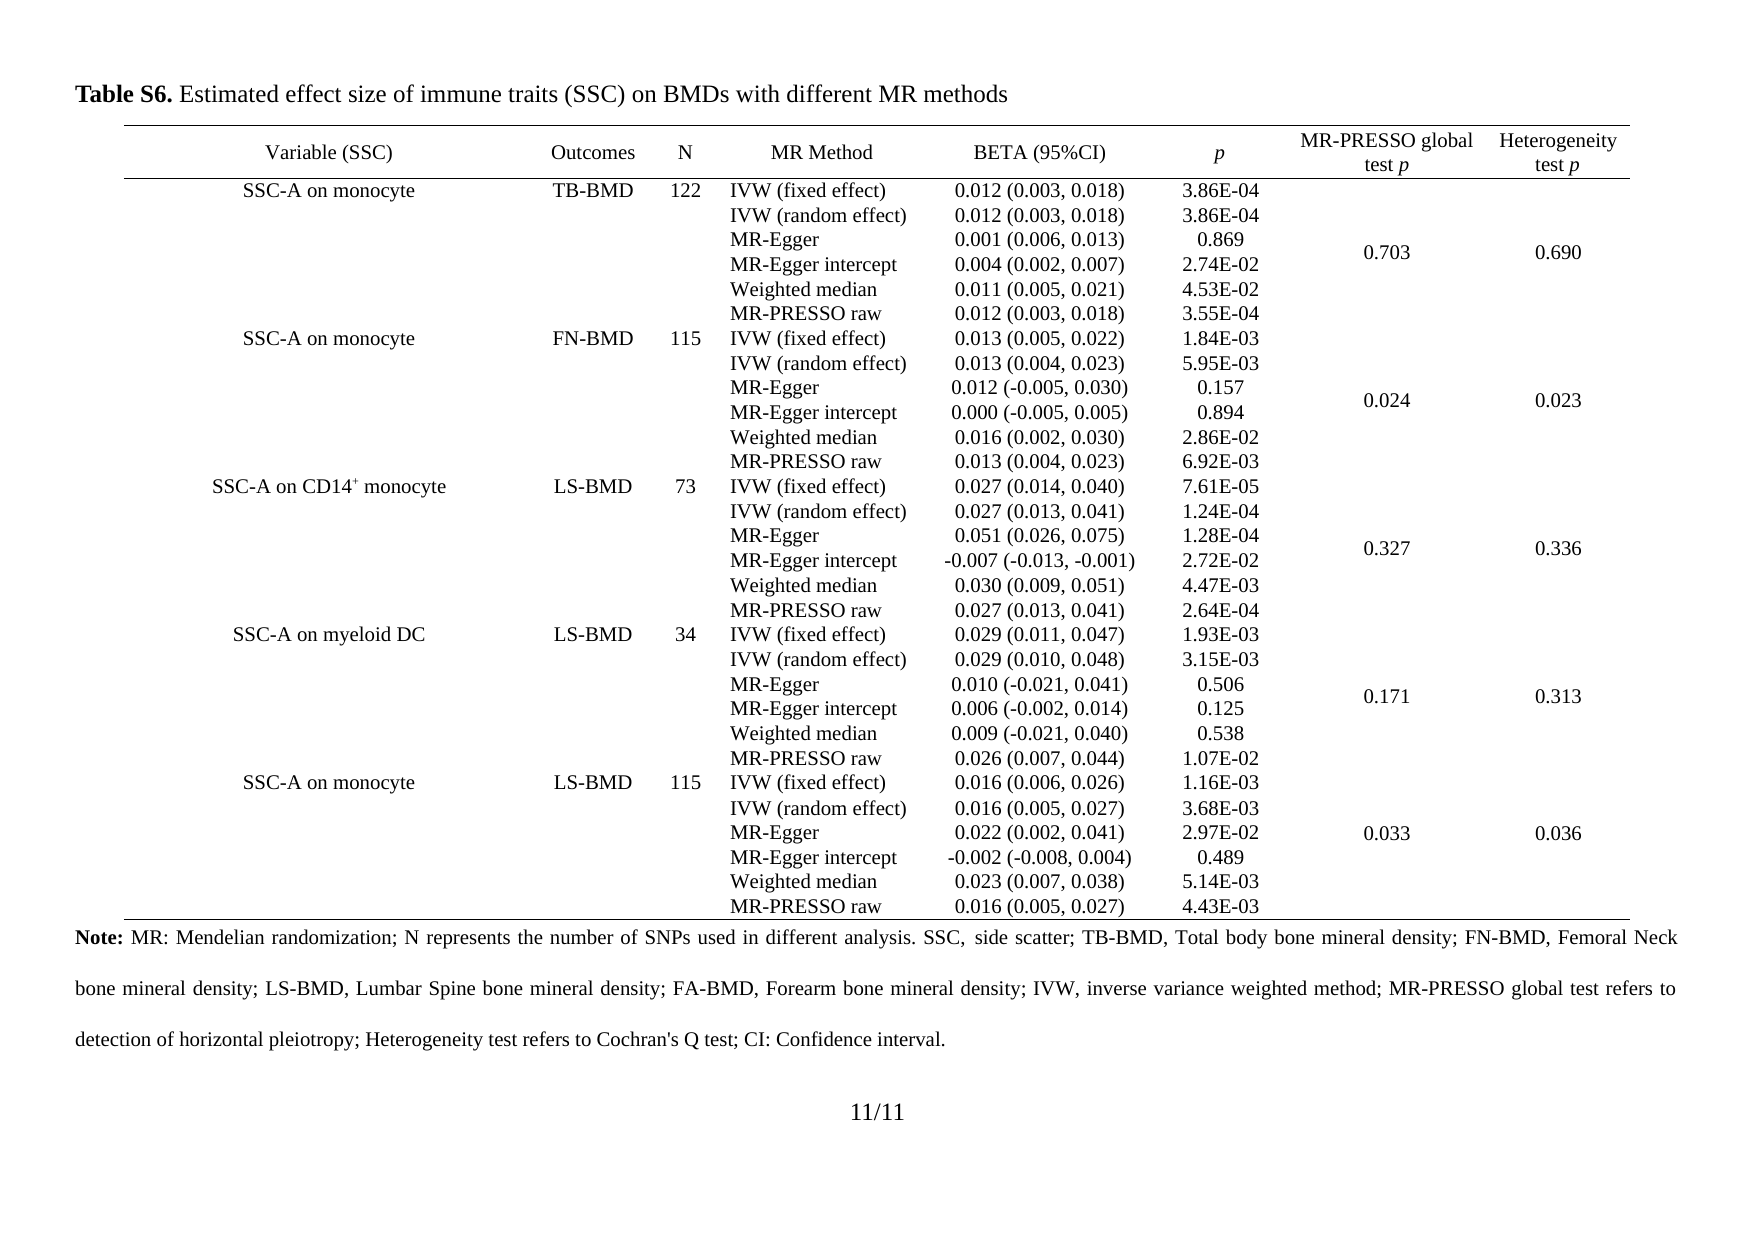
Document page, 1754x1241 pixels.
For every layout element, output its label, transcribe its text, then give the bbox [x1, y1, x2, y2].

table_cell 0.012 (0.003, 0.018) [925, 203, 1154, 227]
table_cell 115 [652, 326, 718, 474]
table_cell 0.690 [1486, 179, 1630, 326]
table_cell MR-PRESSO raw [719, 894, 925, 919]
table_cell 115 [652, 770, 718, 919]
table_cell 0.029 (0.010, 0.048) [925, 647, 1154, 672]
table_cell 0.000 (-0.005, 0.005) [925, 400, 1154, 425]
table_cell MR-Egger [719, 524, 925, 548]
table_cell 0.033 [1287, 770, 1486, 919]
table_cell Weighted median [719, 425, 925, 449]
table_cell 1.07E-02 [1154, 746, 1287, 770]
table_cell 1.16E-03 [1154, 770, 1287, 795]
table_cell 0.016 (0.006, 0.026) [925, 770, 1154, 795]
table_cell 2.86E-02 [1154, 425, 1287, 449]
table_cell IVW (fixed effect) [719, 179, 925, 202]
table_cell 0.506 [1154, 672, 1287, 696]
text Note: MR: Mendelian randomization; N represents the number of SNPs used in different analysis. SSC, side scatter; TB-BMD, Total body bone mineral density; FN-BMD, Femoral Neck bone mineral density; LS-BMD, Lumbar Spine bone mineral density; FA-BMD, Forearm bone mineral density; IVW, inverse variance weighted method; MR-PRESSO global test refers to detection of horizontal pleiotropy; Heterogeneity test refers to Cochran's Q test; CI: Confidence interval. [75, 920, 1679, 1056]
table_cell SSC-A on monocyte [124, 326, 534, 474]
table_cell 2.97E-02 [1154, 820, 1287, 845]
table_cell 3.55E-04 [1154, 301, 1287, 326]
table_cell MR-Egger intercept [719, 252, 925, 277]
table_cell 0.012 (-0.005, 0.030) [925, 375, 1154, 400]
table_cell FN-BMD [534, 326, 652, 474]
table_cell 0.013 (0.004, 0.023) [925, 351, 1154, 375]
table_cell SSC-A on monocyte [124, 179, 534, 326]
table_cell 0.001 (0.006, 0.013) [925, 227, 1154, 252]
table_header Outcomes [534, 126, 652, 177]
table_cell IVW (fixed effect) [719, 326, 925, 351]
table_cell 122 [652, 179, 718, 326]
table_cell 0.013 (0.004, 0.023) [925, 449, 1154, 474]
table_cell Weighted median [719, 721, 925, 746]
table_cell 2.74E-02 [1154, 252, 1287, 277]
table_cell 0.023 (0.007, 0.038) [925, 870, 1154, 894]
table_cell 7.61E-05 [1154, 474, 1287, 499]
table_cell IVW (fixed effect) [719, 474, 925, 499]
table_cell 0.016 (0.005, 0.027) [925, 894, 1154, 919]
table_cell Weighted median [719, 870, 925, 894]
table_cell 0.024 [1287, 326, 1486, 474]
table_cell 4.47E-03 [1154, 573, 1287, 597]
table_cell 0.327 [1287, 474, 1486, 622]
table_cell 0.489 [1154, 845, 1287, 869]
text Table S6. Estimated effect size of immune traits (SSC) on BMDs with different MR methods [75, 77, 1679, 111]
table_cell 0.006 (-0.002, 0.014) [925, 696, 1154, 721]
table_cell MR-PRESSO raw [719, 746, 925, 770]
table_header Heterogeneity test p [1486, 126, 1630, 177]
table_cell 0.023 [1486, 326, 1630, 474]
table_cell 0.009 (-0.021, 0.040) [925, 721, 1154, 746]
table_cell 4.53E-02 [1154, 277, 1287, 301]
table_cell 0.313 [1486, 622, 1630, 770]
table_cell 1.84E-03 [1154, 326, 1287, 351]
table_cell 0.011 (0.005, 0.021) [925, 277, 1154, 301]
table_cell MR-PRESSO raw [719, 301, 925, 326]
table_cell MR-PRESSO raw [719, 449, 925, 474]
table_cell IVW (random effect) [719, 795, 925, 820]
table_cell 6.92E-03 [1154, 449, 1287, 474]
table_cell 0.336 [1486, 474, 1630, 622]
table_cell 3.86E-04 [1154, 203, 1287, 227]
table_cell 3.86E-04 [1154, 179, 1287, 202]
table_cell 0.026 (0.007, 0.044) [925, 746, 1154, 770]
table_header p [1154, 126, 1287, 177]
table_cell LS-BMD [534, 474, 652, 622]
table_cell 73 [652, 474, 718, 622]
table_cell 34 [652, 622, 718, 770]
table_cell -0.007 (-0.013, -0.001) [925, 548, 1154, 573]
table_cell 0.029 (0.011, 0.047) [925, 622, 1154, 647]
table_cell 0.171 [1287, 622, 1486, 770]
table_cell IVW (random effect) [719, 351, 925, 375]
table_cell 0.538 [1154, 721, 1287, 746]
table_header N [652, 126, 718, 177]
table_header Variable (SSC) [124, 126, 534, 177]
table_cell MR-Egger intercept [719, 696, 925, 721]
table_cell 5.95E-03 [1154, 351, 1287, 375]
table_cell MR-Egger intercept [719, 548, 925, 573]
table_cell IVW (random effect) [719, 647, 925, 672]
table_cell SSC-A on myeloid DC [124, 622, 534, 770]
table_cell MR-Egger [719, 227, 925, 252]
table_cell 0.027 (0.013, 0.041) [925, 598, 1154, 622]
table_cell 0.027 (0.014, 0.040) [925, 474, 1154, 499]
table_cell 4.43E-03 [1154, 894, 1287, 919]
table_cell MR-Egger [719, 375, 925, 400]
table_cell 1.24E-04 [1154, 499, 1287, 523]
table_cell 0.012 (0.003, 0.018) [925, 179, 1154, 202]
table_cell 3.15E-03 [1154, 647, 1287, 672]
table_cell 0.030 (0.009, 0.051) [925, 573, 1154, 597]
table_cell 5.14E-03 [1154, 870, 1287, 894]
table_cell 0.010 (-0.021, 0.041) [925, 672, 1154, 696]
table_cell 0.016 (0.002, 0.030) [925, 425, 1154, 449]
table_cell Weighted median [719, 573, 925, 597]
table_cell SSC-A on CD14+ monocyte [124, 474, 534, 622]
table_cell SSC-A on monocyte [124, 770, 534, 919]
table_cell 2.72E-02 [1154, 548, 1287, 573]
table_cell 0.022 (0.002, 0.041) [925, 820, 1154, 845]
table_cell -0.002 (-0.008, 0.004) [925, 845, 1154, 869]
table_cell MR-Egger [719, 820, 925, 845]
table_cell 0.051 (0.026, 0.075) [925, 524, 1154, 548]
table_cell 0.703 [1287, 179, 1486, 326]
table_cell 1.93E-03 [1154, 622, 1287, 647]
table_cell MR-Egger intercept [719, 400, 925, 425]
table_cell TB-BMD [534, 179, 652, 326]
table_cell IVW (random effect) [719, 203, 925, 227]
table_cell 0.004 (0.002, 0.007) [925, 252, 1154, 277]
table_cell 0.013 (0.005, 0.022) [925, 326, 1154, 351]
table_cell 0.012 (0.003, 0.018) [925, 301, 1154, 326]
table_cell 0.869 [1154, 227, 1287, 252]
table_cell 1.28E-04 [1154, 524, 1287, 548]
table_header BETA (95%CI) [925, 126, 1154, 177]
table_cell IVW (fixed effect) [719, 622, 925, 647]
table_cell 0.036 [1486, 770, 1630, 919]
table_cell Weighted median [719, 277, 925, 301]
table_cell LS-BMD [534, 770, 652, 919]
table_cell 3.68E-03 [1154, 795, 1287, 820]
table_cell 0.894 [1154, 400, 1287, 425]
table_cell 2.64E-04 [1154, 598, 1287, 622]
table_cell IVW (fixed effect) [719, 770, 925, 795]
table_cell MR-PRESSO raw [719, 598, 925, 622]
table_header MR Method [719, 126, 925, 177]
table_cell MR-Egger intercept [719, 845, 925, 869]
table_cell MR-Egger [719, 672, 925, 696]
table_cell 0.027 (0.013, 0.041) [925, 499, 1154, 523]
table_cell LS-BMD [534, 622, 652, 770]
table_cell IVW (random effect) [719, 499, 925, 523]
table_header MR-PRESSO global test p [1287, 126, 1486, 177]
table_cell 0.016 (0.005, 0.027) [925, 795, 1154, 820]
table_cell 0.157 [1154, 375, 1287, 400]
table_cell 0.125 [1154, 696, 1287, 721]
